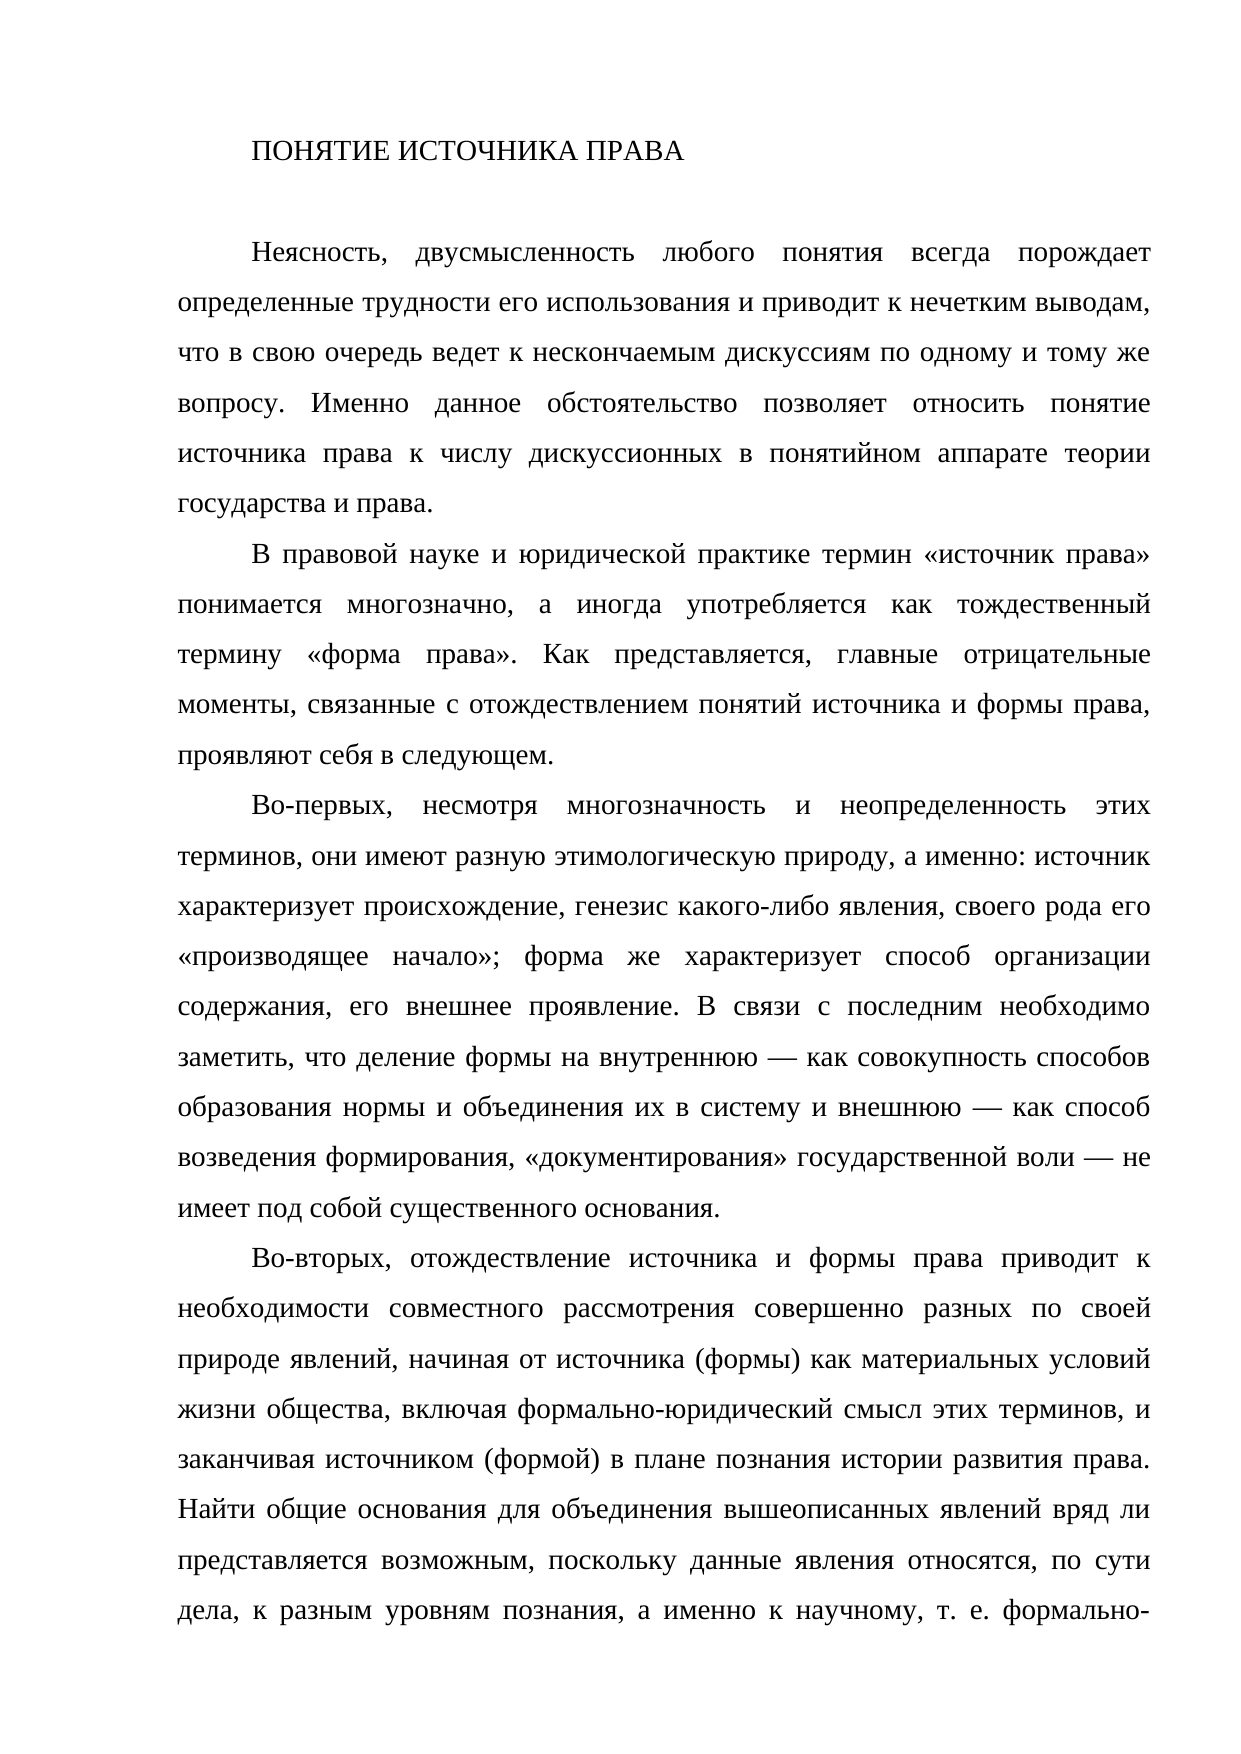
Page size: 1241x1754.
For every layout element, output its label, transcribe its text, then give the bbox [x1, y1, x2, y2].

text В правовой науке и юридической практике термин «источник права» понимается многозначно, а иногда употребляется как тождественный термину «форма права». Как представляется, главные отрицательные моменты, связанные с отождествлением понятий источника и формы права, проявляют себя в следующем. [177, 536, 1152, 771]
text ПОНЯТИЕ ИСТОЧНИКА ПРАВА [177, 133, 1152, 167]
text Во-первых, несмотря многозначность и неопределенность этих терминов, они имеют разную этимологическую природу, а именно: источник характеризует происхождение, генезис какого-либо явления, своего рода его «производящее начало»; форма же характеризует способ организации содержания, его внешнее проявление. В связи с последним необходимо заметить, что деление формы на внутреннюю — как совокупность способов образования нормы и объединения их в систему и внешнюю — как способ возведения формирования, «документирования» государственной воли — не имеет под собой существенного основания. [177, 787, 1152, 1223]
text Неясность, двусмысленность любого понятия всегда порождает определенные трудности его использования и приводит к нечетким выводам, что в свою очередь ведет к нескончаемым дискуссиям по одному и тому же вопросу. Именно данное обстоятельство позволяет относить понятие источника права к числу дискуссионных в понятийном аппарате теории государства и права. [177, 234, 1152, 519]
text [177, 1240, 1152, 1626]
